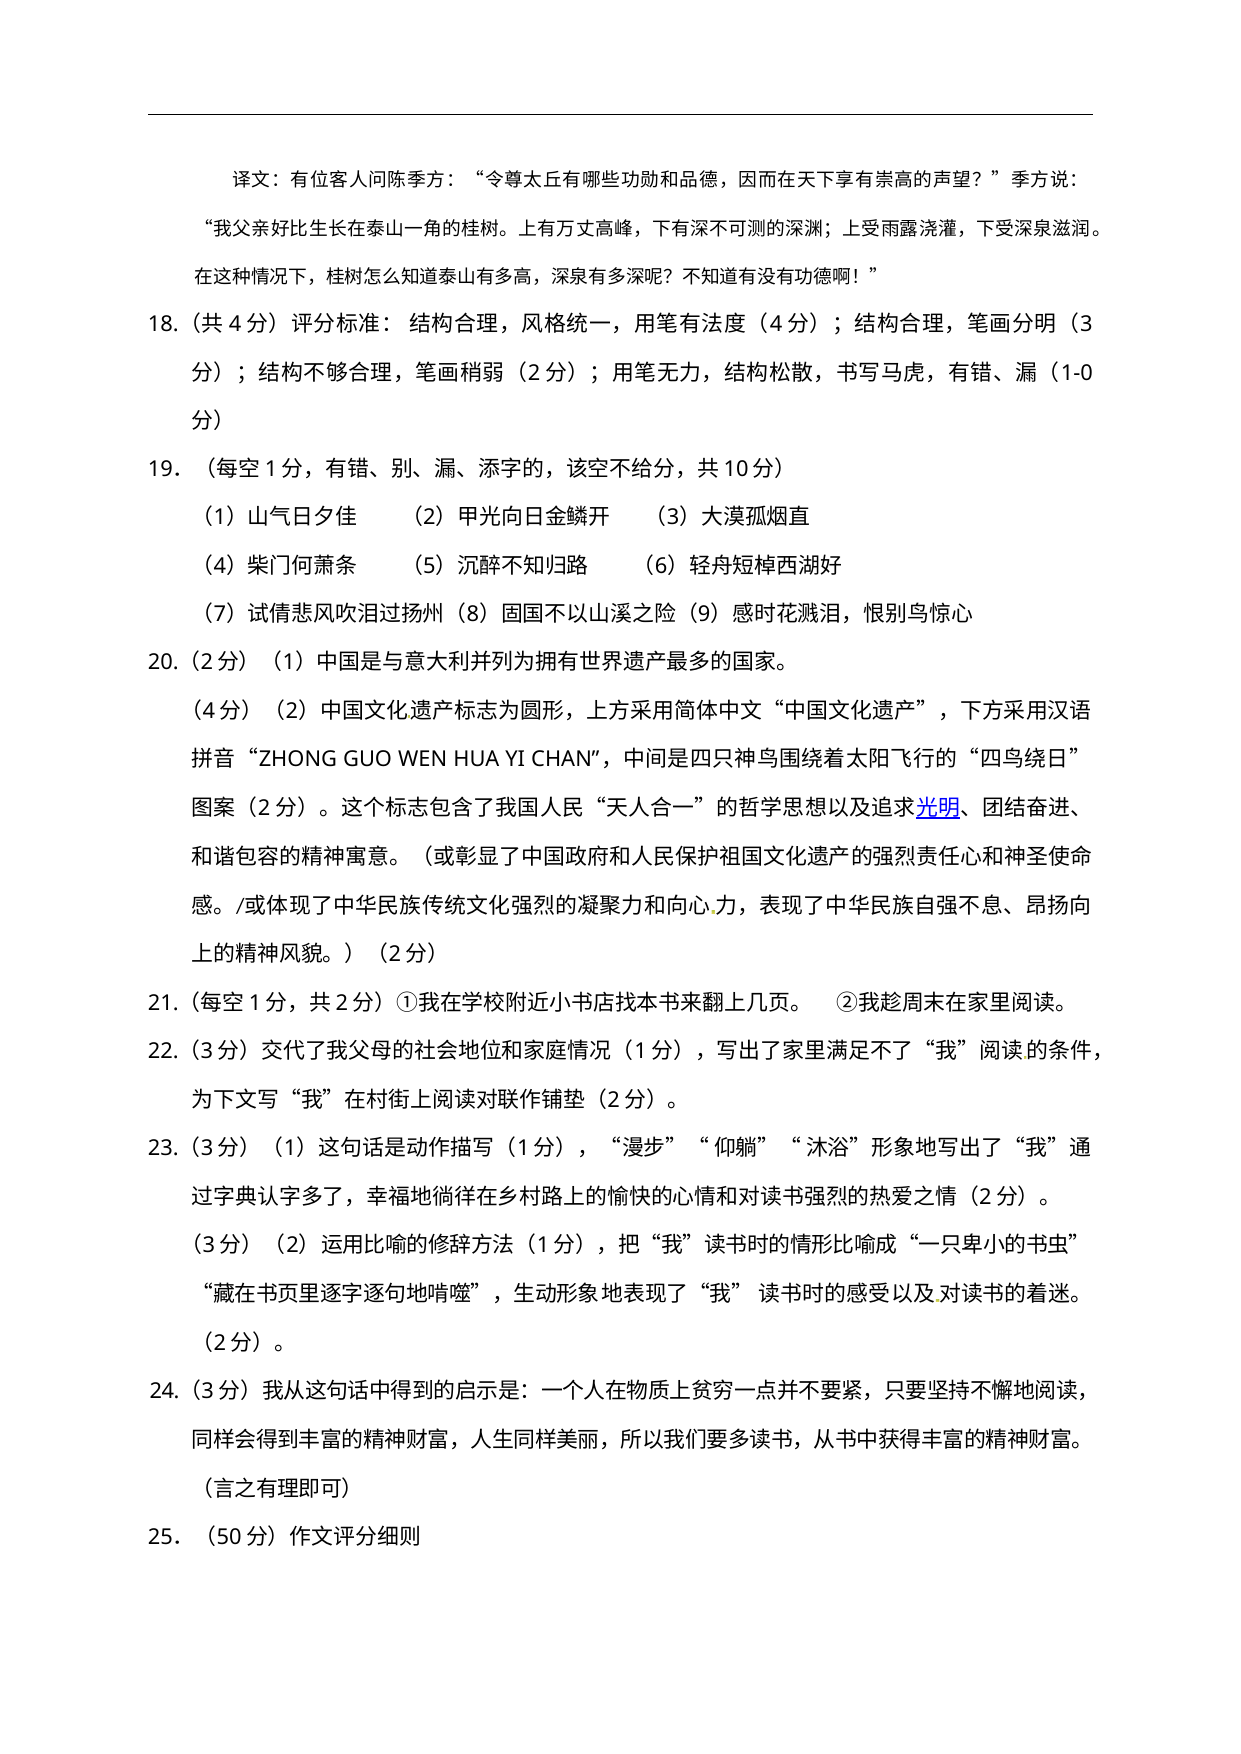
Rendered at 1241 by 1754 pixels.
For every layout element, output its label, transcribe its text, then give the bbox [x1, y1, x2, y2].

text 20.（2分）（1）中国是与意大利并列为拥有世界遗产最多的国家。 [148, 644, 1093, 676]
text （4）柴门何萧条 （5）沉醉不知归路 （6）轻舟短棹西湖好 [191, 547, 1093, 580]
text 25．（50分）作文评分细则 [148, 1518, 1093, 1551]
text 24.（3分）我从这句话中得到的启示是：一个人在物质上贫穷一点并不要紧，只要坚持不懈地阅读，同样会得到丰富的精神财富，人生同样美丽，所以我们要多读书，从书中获得丰富的精神财富。（言之有理即可） [149, 1373, 1093, 1503]
text 19．（每空1分，有错、别、漏、添字的，该空不给分，共10分） [148, 451, 1093, 483]
text （3分）（2）运用比喻的修辞方法（1分），把“我”读书时的情形比喻成“一只卑小的书虫”“藏在书页里逐字逐句地啃噬”，生动形象地表现了“我” 读书时的感受以及对读书的着迷。（2分）。 [180, 1227, 1093, 1357]
text 18.（共4分）评分标准： 结构合理，风格统一，用笔有法度（4分）；结构合理，笔画分明（3分）；结构不够合理，笔画稍弱（2分）；用笔无力，结构松散，书写马虎，有错、漏（1-0分） [148, 306, 1093, 436]
text （1）山气日夕佳 （2）甲光向日金鳞开 （3）大漠孤烟直 [191, 499, 1093, 531]
text 23.（3分）（1）这句话是动作描写（1分），“漫步”“ 仰躺”“ 沐浴”形象地写出了“我”通过字典认字多了，幸福地徜徉在乡村路上的愉快的心情和对读书强烈的热爱之情（2分）。 [148, 1130, 1093, 1211]
text （7）试倩悲风吹泪过扬州（8）固国不以山溪之险（9）感时花溅泪，恨别鸟惊心 [191, 596, 1093, 628]
text （4分）（2）中国文化遗产标志为圆形，上方采用简体中文“中国文化遗产”，下方采用汉语拼音“ZHONG GUO WEN HUA YI CHAN”，中间是四只神鸟围绕着太阳飞行的“四鸟绕日”图案（2分）。这个标志包含了我国人民“天人合一”的哲学思想以及追求光明、团结奋进、和谐包容的精神寓意。（或彰显了中国政府和人民保护祖国文化遗产的强烈责任心和神圣使命感。/或体现了中华民族传统文化强烈的凝聚力和向心力，表现了中华民族自强不息、昂扬向上的精神风貌。）（2分） [180, 692, 1093, 968]
text 21.（每空1分，共2分）①我在学校附近小书店找本书来翻上几页。 ②我趁周末在家里阅读。 [148, 984, 1093, 1017]
text 译文：有位客人问陈季方：“令尊太丘有哪些功勋和品德，因而在天下享有崇高的声望？”季方说：“我父亲好比生长在泰山一角的桂树。上有万丈高峰，下有深不可测的深渊；上受雨露浇灌，下受深泉滋润。在这种情况下，桂树怎么知道泰山有多高，深泉有多深呢？不知道有没有功德啊！” [194, 162, 1093, 292]
text 22.（3分）交代了我父母的社会地位和家庭情况（1分），写出了家里满足不了“我”阅读的条件，为下文写“我”在村街上阅读对联作铺垫（2分）。 [148, 1033, 1093, 1114]
